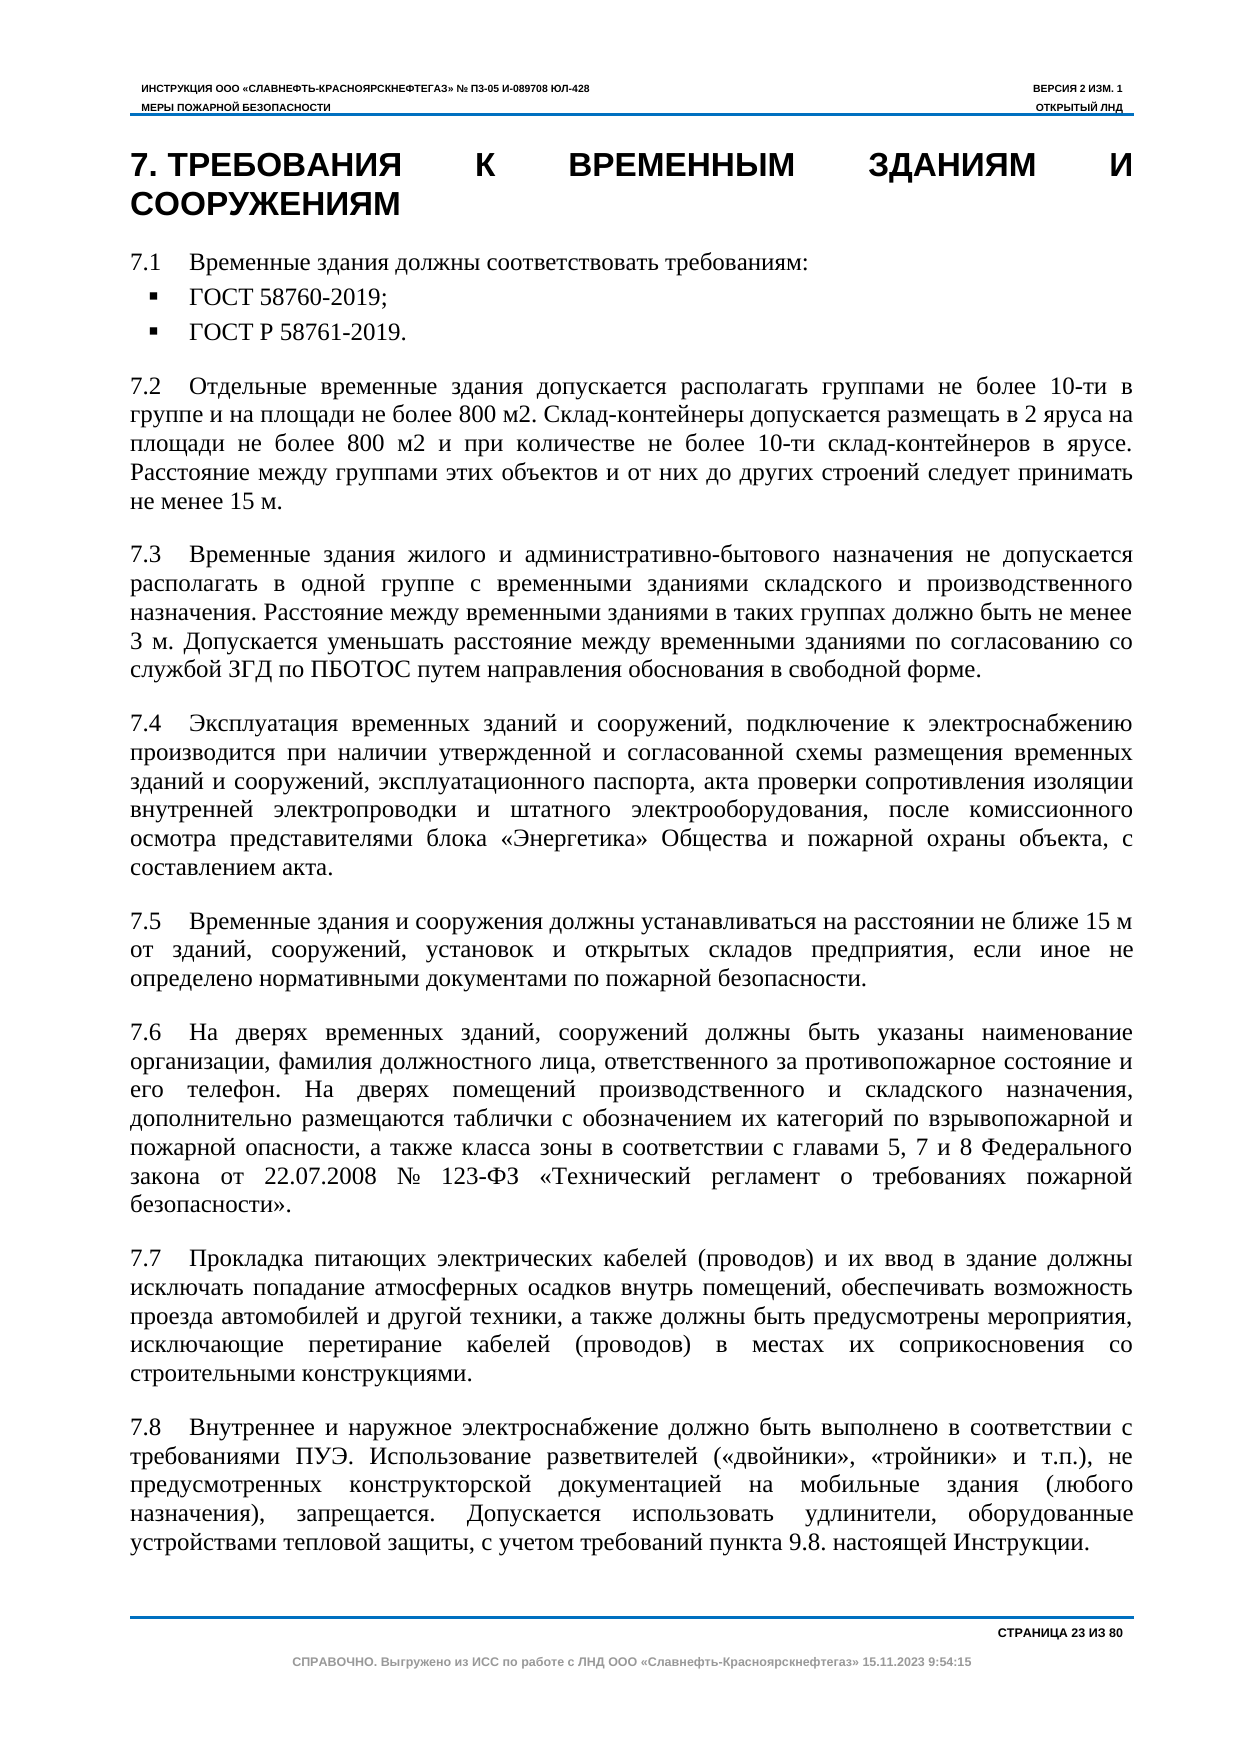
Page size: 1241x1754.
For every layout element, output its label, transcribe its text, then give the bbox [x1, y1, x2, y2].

list Эксплуатация временных зданий и сооружений, подключение к электроснабжению производится при наличии утвержденной и согласованной схемы размещения временных зданий и сооружений, эксплуатационного паспорта, акта проверки сопротивления изоляции внутренней электропроводки и штатного электрооборудования, после комиссионного осмотра представителями блока «Энергетика» Общества и пожарной охраны объекта, с составлением акта. [130, 708, 1134, 881]
list ГОСТ Р 58761-2019. [148, 317, 1134, 346]
list Временные здания и сооружения должны устанавливаться на расстоянии не ближе 15 м от зданий, сооружений, установок и открытых складов предприятия, если иное не определено нормативными документами по пожарной безопасности. [130, 906, 1134, 992]
list Прокладка питающих электрических кабелей (проводов) и их ввод в здание должны исключать попадание атмосферных осадков внутрь помещений, обеспечивать возможность проезда автомобилей и другой техники, а также должны быть предусмотрены мероприятия, исключающие перетирание кабелей (проводов) в местах их соприкосновения со строительными конструкциями. [130, 1243, 1134, 1387]
list Внутреннее и наружное электроснабжение должно быть выполнено в соответствии с требованиями ПУЭ. Использование разветвителей («двойники», «тройники» и т.п.), не предусмотренных конструкторской документацией на мобильные здания (любого назначения), запрещается. Допускается использовать удлинители, оборудованные устройствами тепловой защиты, с учетом требований пункта 9.8. настоящей Инструкции. [130, 1412, 1134, 1556]
list Временные здания жилого и административно-бытового назначения не допускается располагать в одной группе с временными зданиями складского и производственного назначения. Расстояние между временными зданиями в таких группах должно быть не менее 3 м. Допускается уменьшать расстояние между временными зданиями по согласованию со службой ЗГД по ПБОТОС путем направления обоснования в свободной форме. [130, 539, 1134, 683]
list Временные здания должны соответствовать требованиям: [130, 247, 1134, 276]
list На дверях временных зданий, сооружений должны быть указаны наименование организации, фамилия должностного лица, ответственного за противопожарное состояние и его телефон. На дверях помещений производственного и складского назначения, дополнительно размещаются таблички с обозначением их категорий по взрывопожарной и пожарной опасности, а также класса зоны в соответствии с главами 5, 7 и 8 Федерального закона от 22.07.2008 № 123-ФЗ «Технический регламент о требованиях пожарной безопасности». [130, 1017, 1134, 1218]
list ГОСТ 58760-2019; [148, 282, 1134, 311]
subtitle ТРЕБОВАНИЯ К ВРЕМЕННЫМ ЗДАНИЯМ И СООРУЖЕНИЯМ [130, 145, 1134, 222]
list Отдельные временные здания допускается располагать группами не более 10-ти в группе и на площади не более 800 м2. Склад-контейнеры допускается размещать в 2 яруса на площади не более 800 м2 и при количестве не более 10-ти склад-контейнеров в ярусе. Расстояние между группами этих объектов и от них до других строений следует принимать не менее 15 м. [130, 371, 1134, 514]
